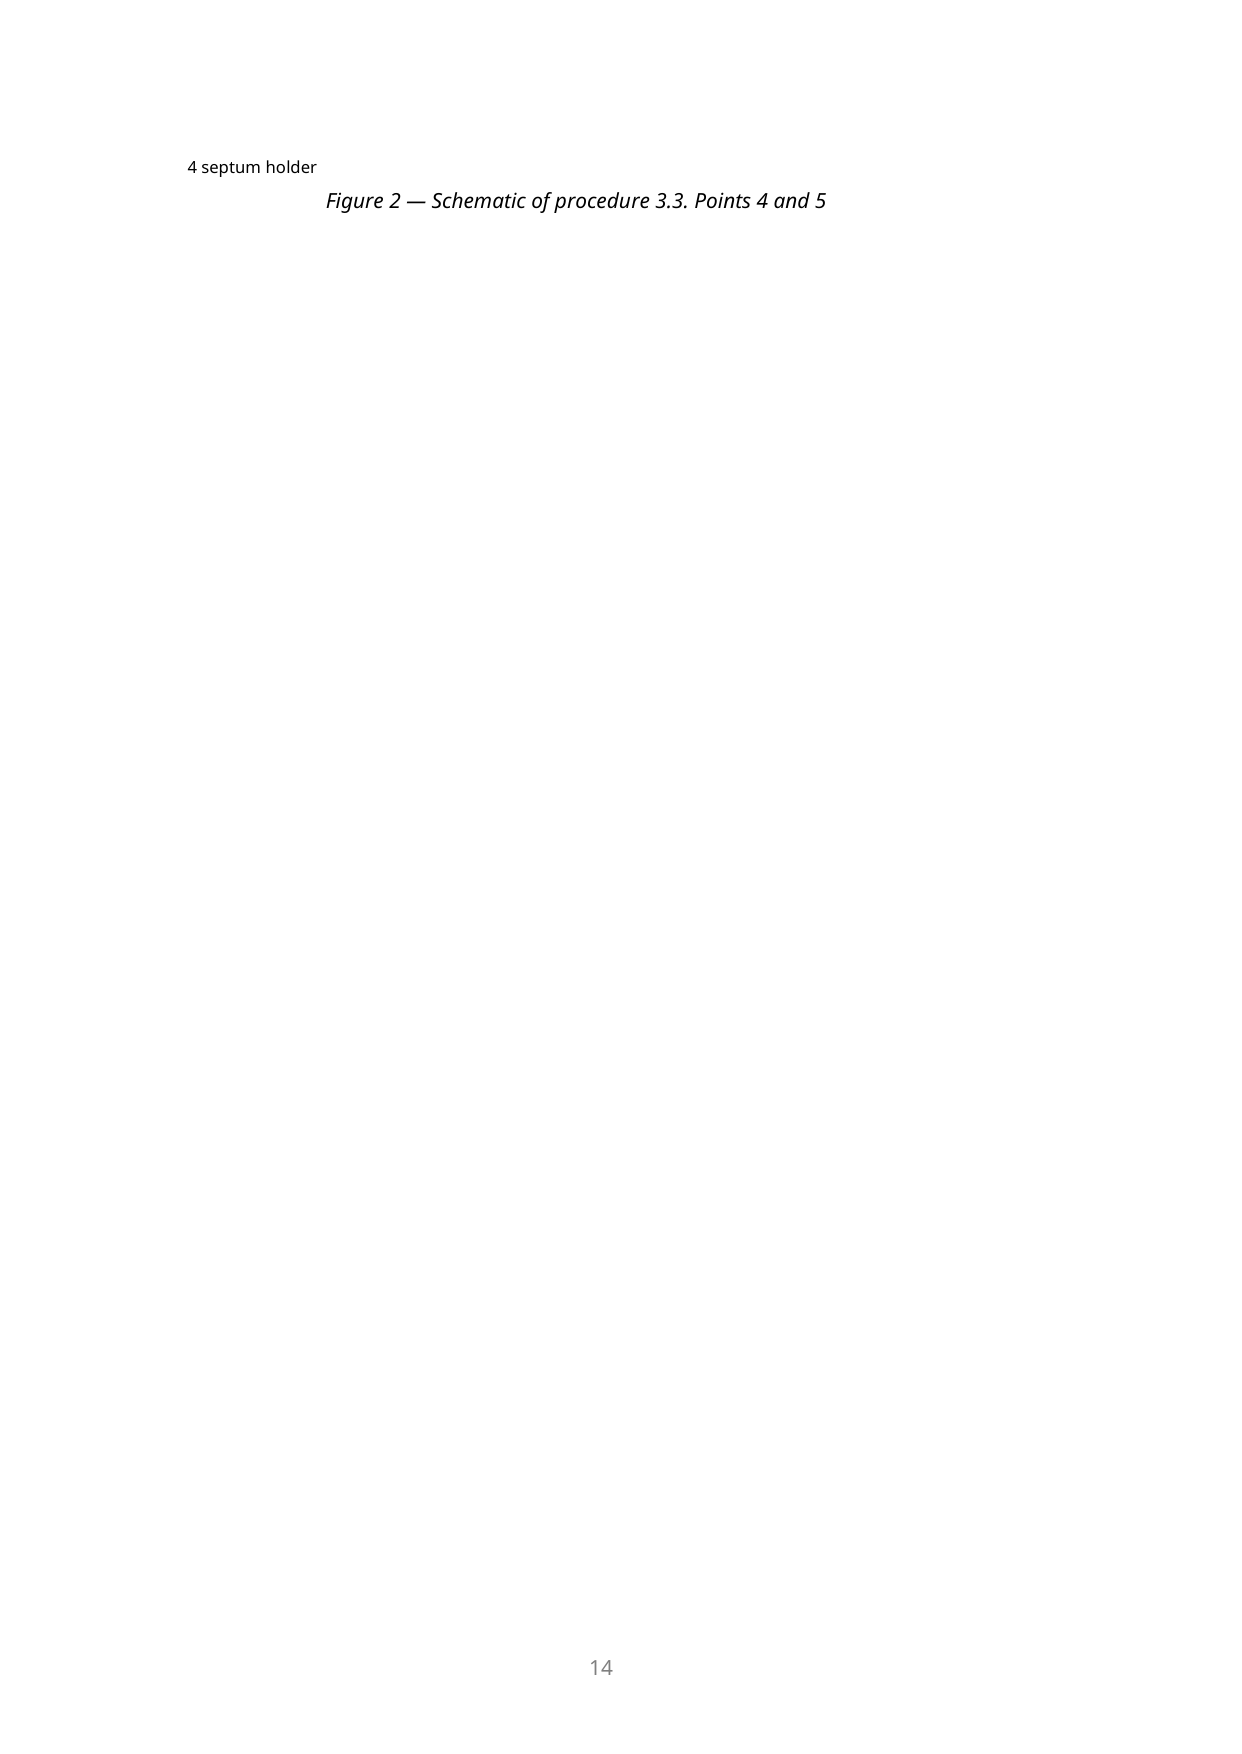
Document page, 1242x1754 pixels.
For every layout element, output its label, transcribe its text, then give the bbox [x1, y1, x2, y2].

text Figure 2 — Schematic of procedure 3.3. Points 4 and 5 [326, 187, 1069, 215]
text 4 septum holder [187, 156, 1069, 176]
